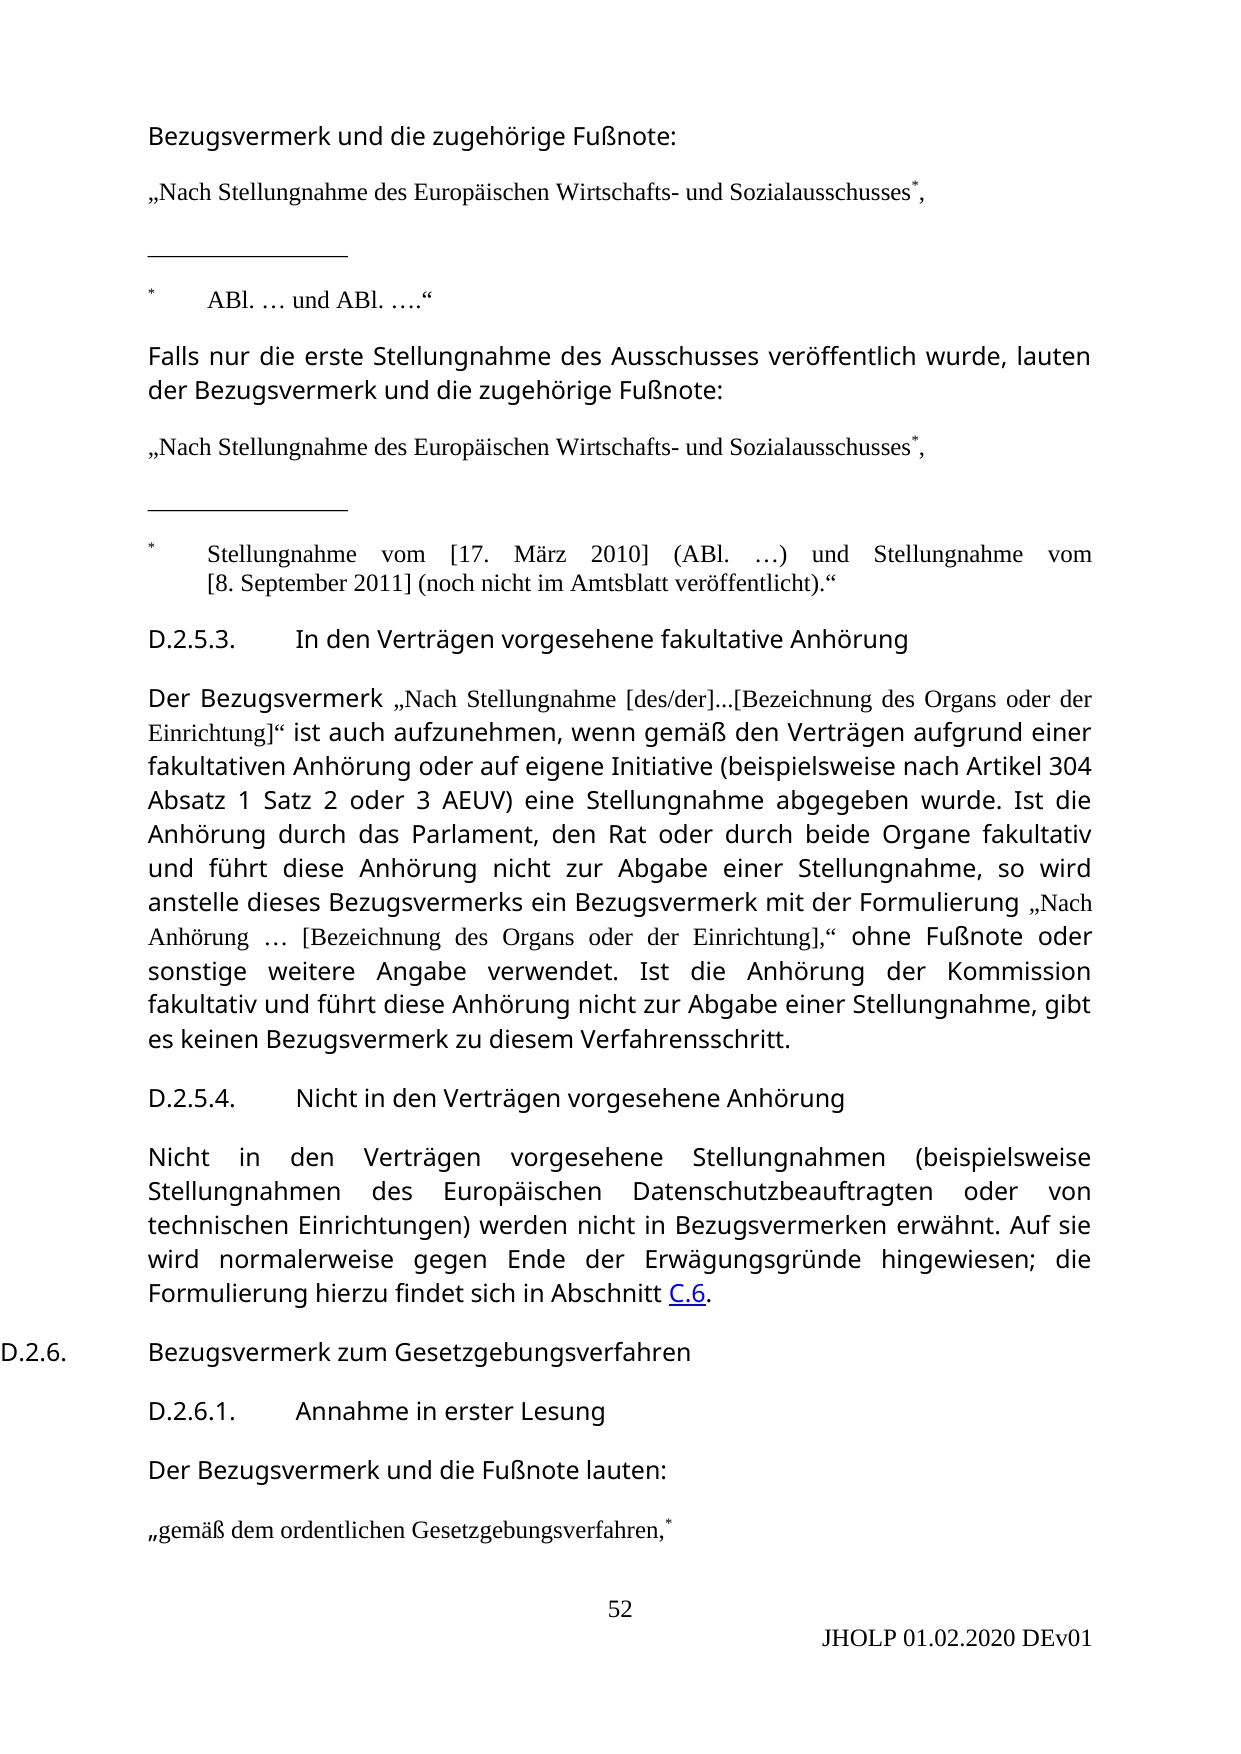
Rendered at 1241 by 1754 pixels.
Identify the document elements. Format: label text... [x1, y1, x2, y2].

text „gemäß dem ordentlichen Gesetzgebungsverfahren,* [148, 1512, 1093, 1546]
text Der Bezugsvermerk „Nach Stellungnahme [des/der]...[Bezeichnung des Organs oder der Einrichtung]“ ist auch aufzunehmen, wenn gemäß den Verträgen aufgrund einer fakultativen Anhörung oder auf eigene Initiative (beispielsweise nach Artikel 304 Absatz 1 Satz 2 oder 3 AEUV) eine Stellungnahme abgegeben wurde. Ist die Anhörung durch das Parlament, den Rat oder durch beide Organe fakultativ und führt diese Anhörung nicht zur Abgabe einer Stellungnahme, so wird anstelle dieses Bezugsvermerks ein Bezugsvermerk mit der Formulierung „Nach Anhörung … [Bezeichnung des Organs oder der Einrichtung],“ ohne Fußnote oder sonstige weitere Angabe verwendet. Ist die Anhörung der Kommission fakultativ und führt diese Anhörung nicht zur Abgabe einer Stellungnahme, gibt es keinen Bezugsvermerk zu diesem Verfahrensschritt. [148, 681, 1093, 1055]
text „Nach Stellungnahme des Europäischen Wirtschafts- und Sozialausschusses*, [148, 177, 1093, 206]
text ________________ [148, 231, 1093, 260]
text Nicht in den Verträgen vorgesehene Stellungnahmen (beispielsweise Stellungnahmen des Europäischen Datenschutzbeauftragten oder von technischen Einrichtungen) werden nicht in Bezugsvermerken erwähnt. Auf sie wird normalerweise gegen Ende der Erwägungsgründe hingewiesen; die Formulierung hierzu findet sich in Abschnitt C.6. [148, 1139, 1093, 1310]
text Falls nur die erste Stellungnahme des Ausschusses veröffentlich wurde, lauten der Bezugsvermerk und die zugehörige Fußnote: [148, 338, 1093, 407]
text * Stellungnahme vom [17. März 2010] (ABl. …) und Stellungnahme vom [8. September 2011] (noch nicht im Amtsblatt veröffentlicht).“ [148, 539, 1093, 597]
text * ABl. … und ABl. ….“ [148, 285, 1093, 313]
subtitle In den Verträgen vorgesehene fakultative Anhörung [148, 622, 1093, 656]
text „Nach Stellungnahme des Europäischen Wirtschafts- und Sozialausschusses*, [148, 432, 1093, 460]
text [148, 118, 1093, 152]
subtitle Nicht in den Verträgen vorgesehene Anhörung [148, 1080, 1093, 1114]
text Der Bezugsvermerk und die Fußnote lauten: [148, 1453, 1093, 1487]
text ________________ [148, 485, 1093, 514]
subtitle Bezugsvermerk zum Gesetzgebungsverfahren [0, 1335, 1093, 1369]
subtitle Annahme in erster Lesung [148, 1394, 1093, 1428]
